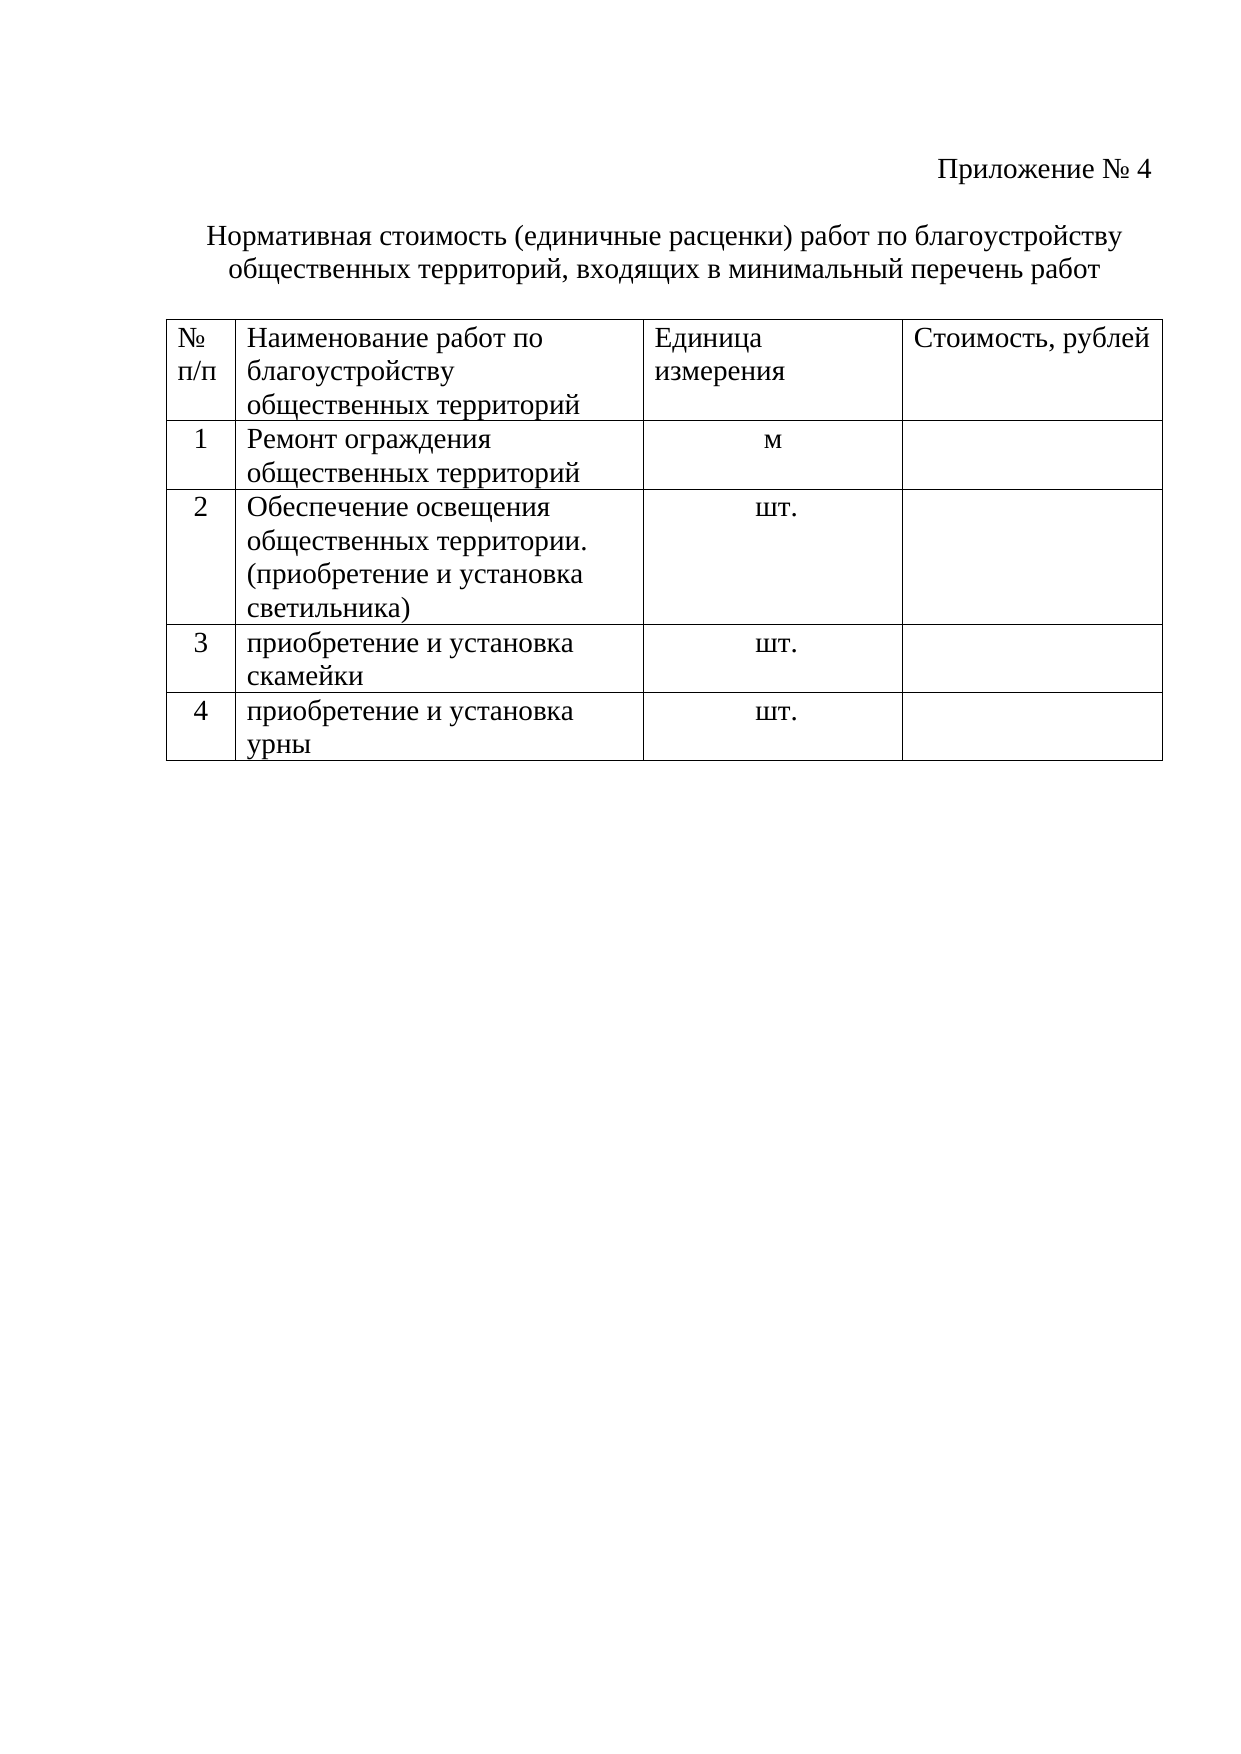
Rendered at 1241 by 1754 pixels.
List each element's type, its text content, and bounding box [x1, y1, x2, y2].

table_cell [903, 625, 1162, 692]
table_cell [903, 490, 1162, 624]
table_cell Ремонт ограждения общественных территорий [236, 421, 643, 488]
text Нормативная стоимость (единичные расценки) работ по благоустройству общественных территорий, входящих в минимальный перечень работ [177, 218, 1152, 285]
table_cell 3 [167, 625, 235, 692]
table_cell шт. [644, 490, 902, 624]
table_cell приобретение и установка урны [236, 693, 643, 760]
table_cell Обеспечение освещения общественных территории. (приобретение и установка светильника) [236, 490, 643, 624]
table_header Наименование работ по благоустройству общественных территорий [236, 320, 643, 420]
table_cell шт. [644, 693, 902, 760]
table_cell шт. [644, 625, 902, 692]
table_cell 1 [167, 421, 235, 488]
table_cell 2 [167, 490, 235, 624]
table_header № п/п [167, 320, 235, 420]
table_header Стоимость, рублей [903, 320, 1162, 420]
table_header Единица измерения [644, 320, 902, 420]
text Приложение № 4 [177, 151, 1152, 184]
table_cell [903, 421, 1162, 488]
table_cell 4 [167, 693, 235, 760]
table_cell [903, 693, 1162, 760]
table_cell м [644, 421, 902, 488]
table_cell приобретение и установка скамейки [236, 625, 643, 692]
